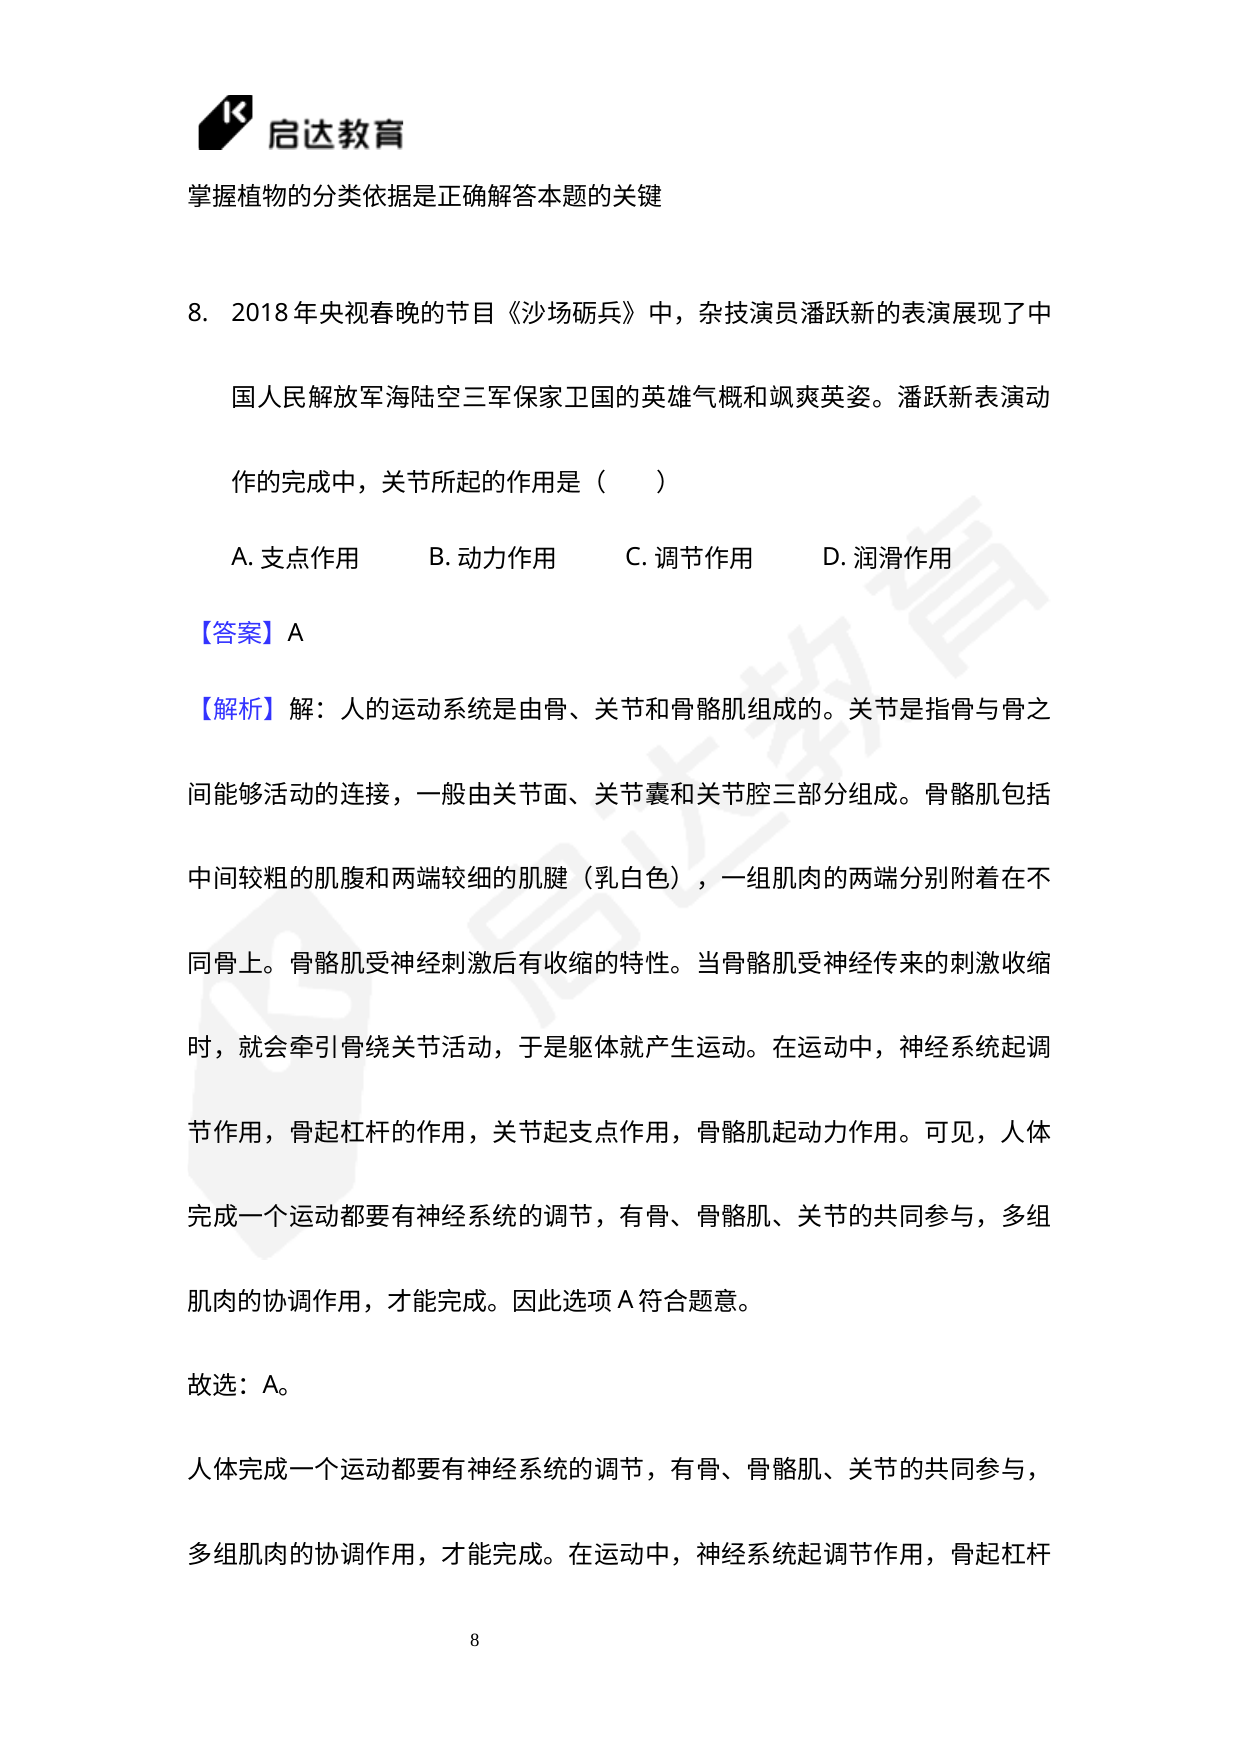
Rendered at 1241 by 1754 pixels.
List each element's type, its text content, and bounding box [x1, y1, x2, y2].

list 2018年央视春晚的节目《沙场砺兵》中，杂技演员潘跃新的表演展现了中国人民解放军海陆空三军保家卫国的英雄气概和飒爽英姿。潘跃新表演动作的完成中，关节所起的作用是（ ） [187, 279, 1053, 513]
text 【答案】A [187, 599, 1053, 664]
text A. 支点作用 B. 动力作用 C. 调节作用 D. 润滑作用 [231, 524, 1053, 589]
picture [198, 95, 404, 150]
text 【解析】解：孢子植物包括藻类植物、苔藓植物和蕨类植物，不能开花，依靠孢子繁殖；种子植物能开花，产生种子。 故选：A。 根据能否产生种子植物分为种子植物和孢子植物 掌握植物的分类依据是正确解答本题的关键 [187, 162, 1053, 269]
